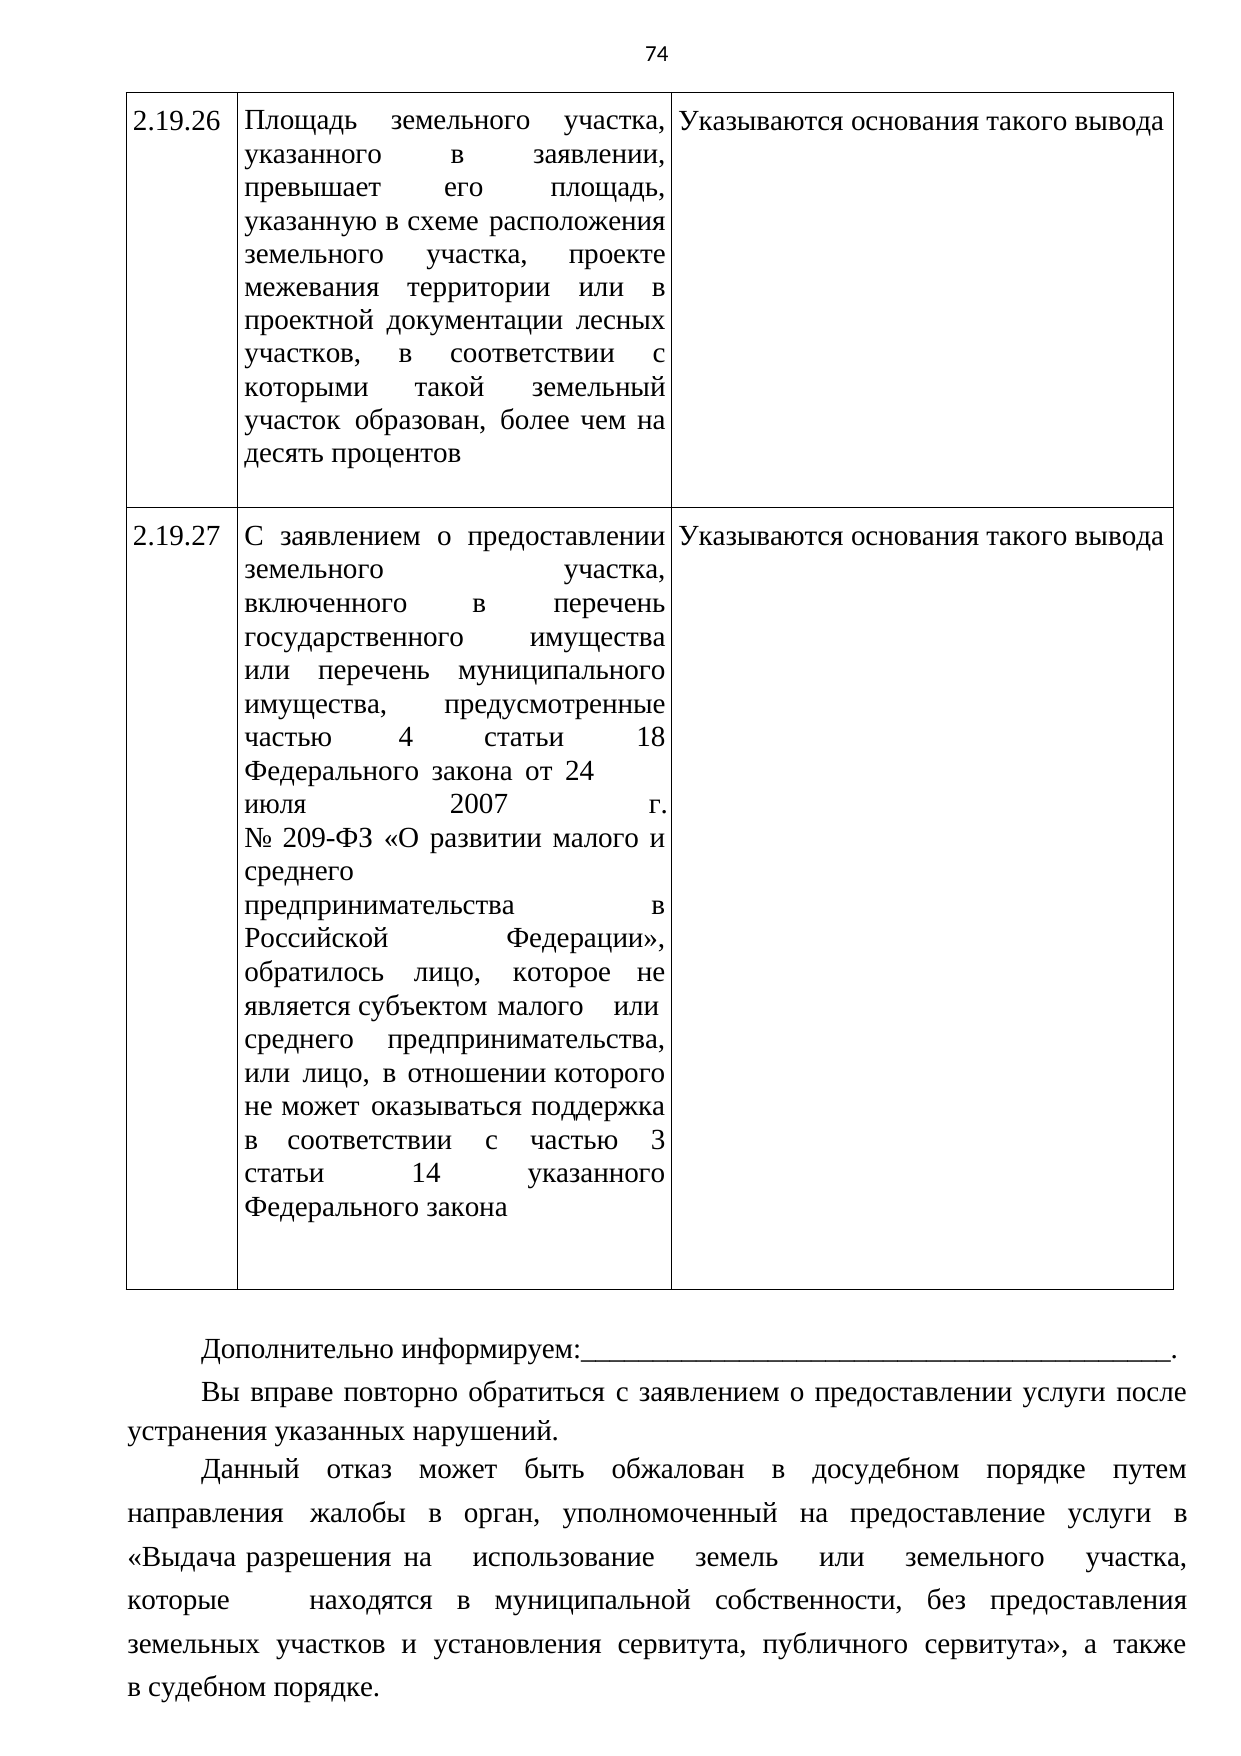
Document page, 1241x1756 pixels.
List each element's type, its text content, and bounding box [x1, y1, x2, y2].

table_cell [672, 93, 1173, 507]
text Вы вправе повторно обратиться c заявлением о предоставлении услуги после устранения указанных нарушений. [127, 1374, 1187, 1447]
table_cell 2.19.26 [127, 93, 237, 507]
text Данный отказ может быть обжалован в досудебном порядке путем направления жалобы в орган, уполномоченный на предоставление услуги в «Выдача разрешения на использование земель или земельного участка, которые находятся в муниципальной собственности, без предоставления земельных участков и установления сервитута, публичного сервитута», а также в судебном порядке. [127, 1452, 1187, 1703]
table_cell Указываются основания такого вывода [672, 508, 1173, 1289]
table_cell С заявлением о предоставлении земельного участка, включенного в перечень государственного имущества или перечень муниципального имущества, предусмотренные частью 4 статьи 18 Федерального закона от 24 июля 2007 г. № 209-ФЗ «О развитии малого и среднего предпринимательства в Российской Федерации», обратилось лицо, которое не является субъектом малого или среднего предпринимательства, или лицо, в отношении которого не может оказываться поддержка в соответствии с частью 3 статьи 14 указанного Федерального закона [238, 508, 671, 1289]
table_cell 2.19.27 [127, 508, 237, 1289]
text Дополнительно информируем:_________________________________________. [201, 1331, 1198, 1365]
table_cell Площадь земельного участка, указанного в заявлении, превышает его площадь, указанную в схеме расположения земельного участка, проекте межевания территории или в проектной документации лесных участков, в соответствии с которыми такой земельный участок образован, более чем на десять процентов [238, 93, 671, 507]
